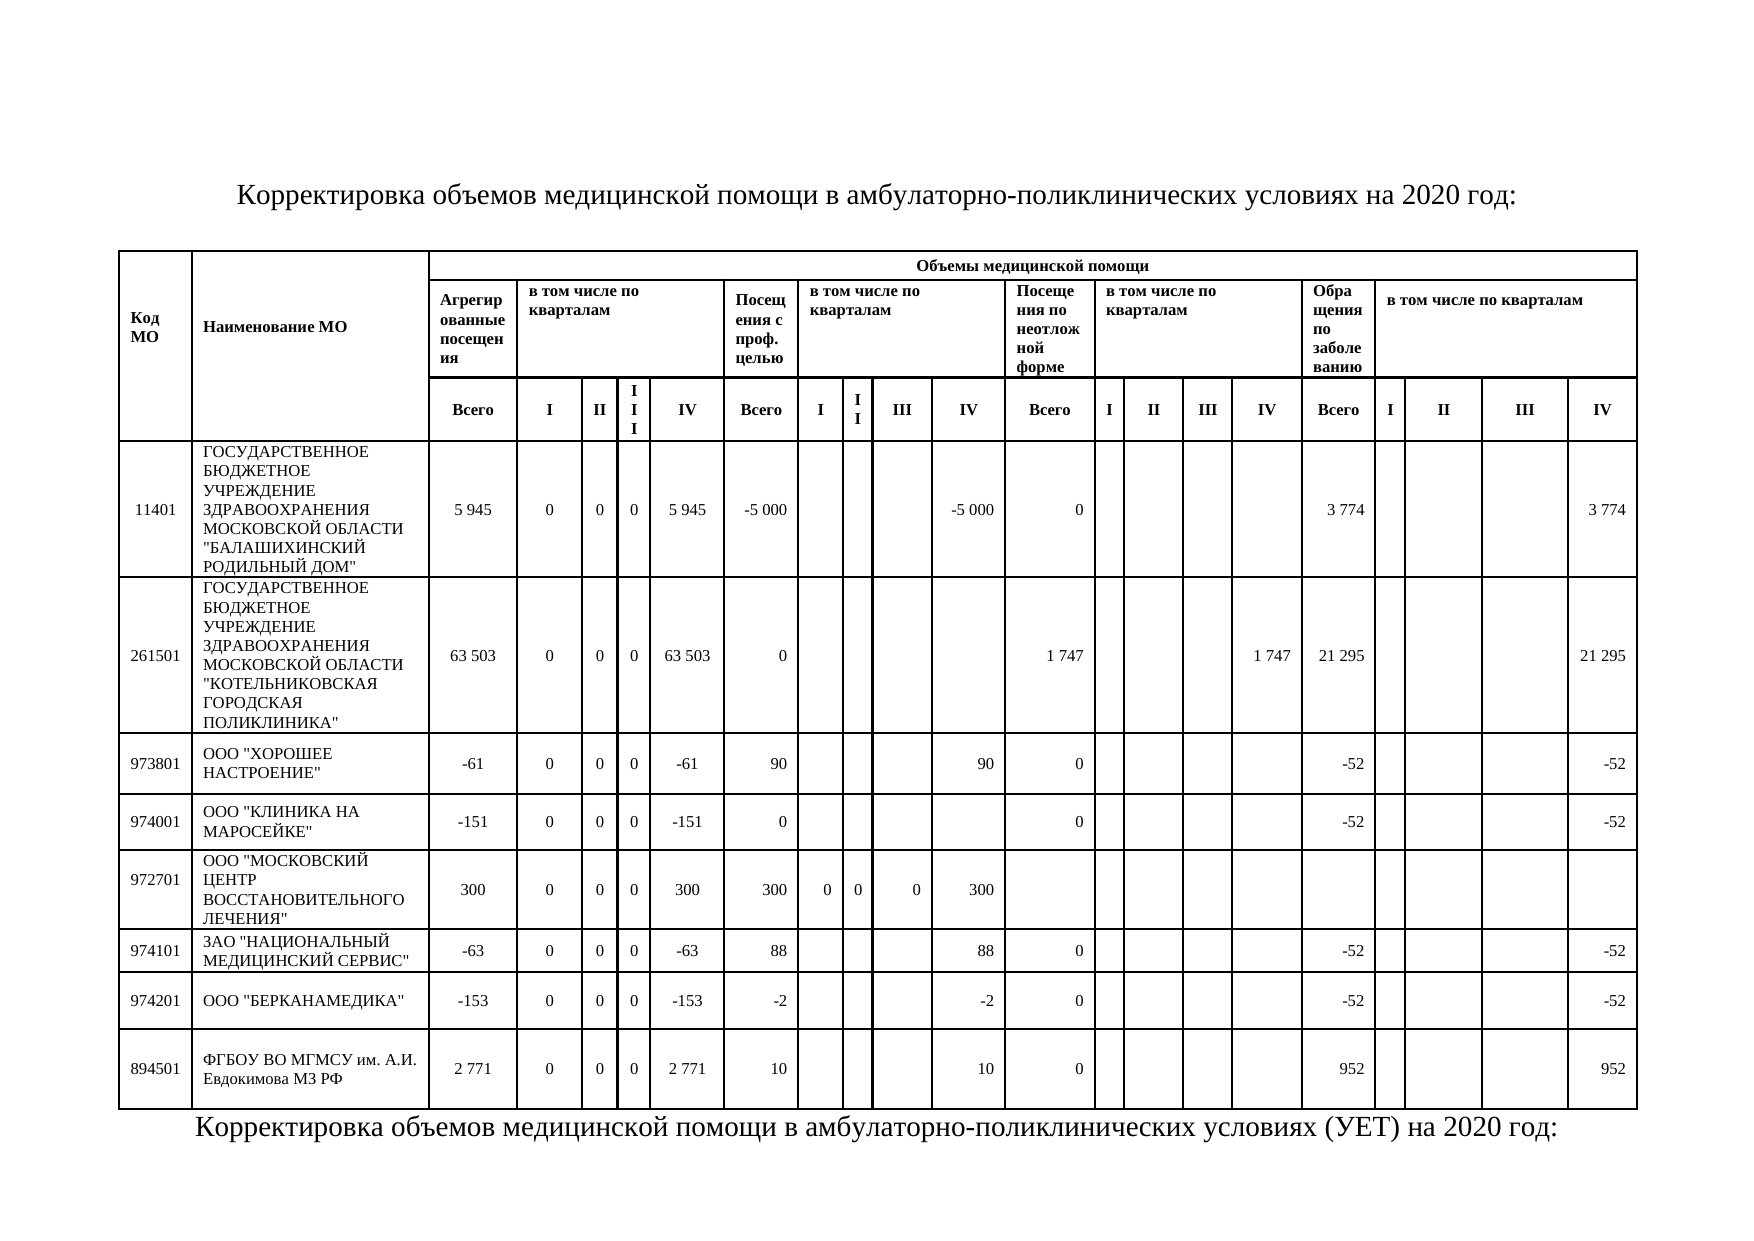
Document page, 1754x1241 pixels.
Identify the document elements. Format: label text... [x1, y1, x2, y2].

table_cell 0 [518, 973, 581, 1028]
table_cell [1376, 442, 1404, 576]
table_cell [1096, 442, 1123, 576]
table_header Объемы медицинской помощи [430, 252, 1636, 278]
table_cell [799, 578, 842, 732]
table_cell [1406, 930, 1481, 971]
table_cell 63 503 [651, 578, 723, 732]
table_cell -153 [430, 973, 516, 1028]
table_cell [1096, 734, 1123, 792]
table_cell ФГБОУ ВО МГМСУ им. А.И. Евдокимова МЗ РФ [193, 1030, 428, 1107]
table_cell Агрегированные посещения [430, 281, 516, 376]
table_cell -52 [1303, 734, 1374, 792]
table_cell -52 [1569, 795, 1636, 848]
table_cell 0 [619, 973, 649, 1028]
table_header Наименование МО [193, 252, 428, 440]
table_cell Посещения по неотложной форме [1006, 281, 1094, 376]
table_cell [1125, 1030, 1182, 1107]
table_cell 300 [933, 851, 1004, 928]
table_cell [1376, 973, 1404, 1028]
table_cell [1125, 851, 1182, 928]
table_cell 0 [619, 795, 649, 848]
table_cell [799, 795, 842, 848]
table_cell 974201 [120, 973, 191, 1028]
table_cell 0 [1006, 930, 1094, 971]
table_cell 11401 [120, 442, 191, 576]
table_cell 0 [619, 578, 649, 732]
table_cell 0 [583, 851, 616, 928]
table_cell [1376, 734, 1404, 792]
table_cell [844, 734, 871, 792]
table_cell 0 [1006, 973, 1094, 1028]
table_cell [1233, 734, 1301, 792]
table_cell [1233, 442, 1301, 576]
table_cell II [1125, 379, 1182, 440]
table_cell [844, 795, 871, 848]
table_cell [1483, 795, 1567, 848]
table_cell 5 945 [651, 442, 723, 576]
table_cell [1483, 442, 1567, 576]
table_cell [1096, 851, 1123, 928]
table_cell ГОСУДАРСТВЕННОЕ БЮДЖЕТНОЕ УЧРЕЖДЕНИЕ ЗДРАВООХРАНЕНИЯ МОСКОВСКОЙ ОБЛАСТИ "БАЛАШИХИНСКИЙ РОДИЛЬНЫЙ ДОМ" [193, 442, 428, 576]
table_cell ГОСУДАРСТВЕННОЕ БЮДЖЕТНОЕ УЧРЕЖДЕНИЕ ЗДРАВООХРАНЕНИЯ МОСКОВСКОЙ ОБЛАСТИ "КОТЕЛЬНИКОВСКАЯ ГОРОДСКАЯ ПОЛИКЛИНИКА" [193, 578, 428, 732]
table_cell [1233, 930, 1301, 971]
table_cell 63 503 [430, 578, 516, 732]
table_cell 973801 [120, 734, 191, 792]
table_cell III [1184, 379, 1231, 440]
table_cell I [518, 379, 581, 440]
table_cell [844, 930, 871, 971]
table_cell -151 [430, 795, 516, 848]
table_cell [874, 1030, 931, 1107]
table_cell 90 [933, 734, 1004, 792]
table_cell 0 [799, 851, 842, 928]
table_cell III [874, 379, 931, 440]
table_cell -151 [651, 795, 723, 848]
table_cell [1184, 442, 1231, 576]
table_cell [1184, 973, 1231, 1028]
table_cell -153 [651, 973, 723, 1028]
table_cell [874, 930, 931, 971]
table_cell [1406, 851, 1481, 928]
table_cell 0 [518, 851, 581, 928]
table_cell [1483, 1030, 1567, 1107]
table_cell -5 000 [933, 442, 1004, 576]
table_cell II [1406, 379, 1481, 440]
table_cell [1406, 578, 1481, 732]
table_cell 300 [651, 851, 723, 928]
table_cell [1184, 851, 1231, 928]
table_cell -61 [651, 734, 723, 792]
table_cell 0 [844, 851, 871, 928]
table_cell 0 [874, 851, 931, 928]
table_cell [1406, 1030, 1481, 1107]
table_cell [1483, 973, 1567, 1028]
table_cell -52 [1303, 795, 1374, 848]
table_cell [1483, 578, 1567, 732]
table_cell 974001 [120, 795, 191, 848]
table_cell [1125, 795, 1182, 848]
table_cell -63 [430, 930, 516, 971]
table_cell -2 [725, 973, 797, 1028]
table_cell [1184, 1030, 1231, 1107]
table_cell [844, 1030, 871, 1107]
table_cell [1376, 578, 1404, 732]
table_cell 21 295 [1569, 578, 1636, 732]
table_cell 2 771 [430, 1030, 516, 1107]
table_cell ООО "ХОРОШЕЕ НАСТРОЕНИЕ" [193, 734, 428, 792]
table_cell 0 [619, 734, 649, 792]
table_cell I [1096, 379, 1123, 440]
table_cell в том числе по кварталам [1376, 281, 1636, 376]
table_cell в том числе по кварталам [518, 281, 723, 376]
table_cell -2 [933, 973, 1004, 1028]
table_cell 0 [619, 1030, 649, 1107]
table_cell [1406, 973, 1481, 1028]
table_cell -5 000 [725, 442, 797, 576]
table_cell 0 [1006, 1030, 1094, 1107]
table_cell в том числе по кварталам [1096, 281, 1301, 376]
table_cell Всего [725, 379, 797, 440]
table_cell ООО "МОСКОВСКИЙ ЦЕНТР ВОССТАНОВИТЕЛЬНОГО ЛЕЧЕНИЯ" [193, 851, 428, 928]
table_cell -52 [1303, 973, 1374, 1028]
table_cell 894501 [120, 1030, 191, 1107]
table_cell [844, 973, 871, 1028]
table_cell 0 [619, 930, 649, 971]
table_cell [1376, 1030, 1404, 1107]
table_cell [1096, 1030, 1123, 1107]
table_cell 0 [518, 1030, 581, 1107]
table_cell [1483, 930, 1567, 971]
table_cell 21 295 [1303, 578, 1374, 732]
table_cell [1096, 795, 1123, 848]
table_cell 0 [583, 442, 616, 576]
table_cell 1 747 [1006, 578, 1094, 732]
table_cell 10 [933, 1030, 1004, 1107]
table_cell 3 774 [1303, 442, 1374, 576]
table_cell [844, 442, 871, 576]
table_cell III [1483, 379, 1567, 440]
table_cell Всего [1303, 379, 1374, 440]
table_cell 5 945 [430, 442, 516, 576]
table_cell Посещения с проф.целью [725, 281, 797, 376]
table_cell IV [1233, 379, 1301, 440]
table_cell [1483, 851, 1567, 928]
table_cell [844, 578, 871, 732]
table_cell [1233, 851, 1301, 928]
table_cell -52 [1569, 930, 1636, 971]
table_cell [1125, 578, 1182, 732]
table_cell 0 [583, 578, 616, 732]
table_cell 88 [725, 930, 797, 971]
text Корректировка объемов медицинской помощи в амбулаторно-поликлинических условиях на 2020 год: [118, 177, 1636, 211]
table_cell 0 [583, 973, 616, 1028]
table_cell ООО "КЛИНИКА НА МАРОСЕЙКЕ" [193, 795, 428, 848]
table_cell 0 [518, 930, 581, 971]
table_cell [1376, 851, 1404, 928]
table_cell [933, 795, 1004, 848]
table_cell [1569, 851, 1636, 928]
table_cell 0 [518, 578, 581, 732]
table_cell Всего [430, 379, 516, 440]
table_cell [1184, 795, 1231, 848]
table_cell 261501 [120, 578, 191, 732]
table_cell [799, 930, 842, 971]
table_cell [1406, 442, 1481, 576]
table_cell [874, 973, 931, 1028]
table_cell Всего [1006, 379, 1094, 440]
table_cell [1233, 1030, 1301, 1107]
table_cell 10 [725, 1030, 797, 1107]
table_cell IV [933, 379, 1004, 440]
table_cell 0 [583, 930, 616, 971]
table_cell I [1376, 379, 1404, 440]
table_cell 0 [583, 795, 616, 848]
text Корректировка объемов медицинской помощи в амбулаторно-поликлинических условиях (УЕТ) на 2020 год: [118, 1110, 1636, 1143]
table_cell [799, 442, 842, 576]
table_cell [874, 578, 931, 732]
table_cell [1376, 795, 1404, 848]
table_cell [1376, 930, 1404, 971]
table_cell ЗАО "НАЦИОНАЛЬНЫЙ МЕДИЦИНСКИЙ СЕРВИС" [193, 930, 428, 971]
table_cell [874, 442, 931, 576]
table_cell [1006, 851, 1094, 928]
table_cell [933, 578, 1004, 732]
table_cell [1096, 930, 1123, 971]
table_cell IV [1569, 379, 1636, 440]
table_cell [1184, 578, 1231, 732]
table_cell 0 [1006, 734, 1094, 792]
table_cell 3 774 [1569, 442, 1636, 576]
table_cell [1184, 734, 1231, 792]
table_cell IV [651, 379, 723, 440]
table_cell 952 [1303, 1030, 1374, 1107]
table_cell ООО "БЕРКАНАМЕДИКА" [193, 973, 428, 1028]
table_cell -52 [1569, 973, 1636, 1028]
table_cell 0 [583, 734, 616, 792]
table_cell [799, 1030, 842, 1107]
table_cell 0 [518, 442, 581, 576]
table_cell 2 771 [651, 1030, 723, 1107]
table_cell II [583, 379, 616, 440]
table_cell [1125, 930, 1182, 971]
table_cell [1096, 578, 1123, 732]
table_cell 0 [1006, 795, 1094, 848]
table_cell в том числе по кварталам [799, 281, 1004, 376]
table_cell Обращения по заболеванию [1303, 281, 1374, 376]
table_cell [1125, 973, 1182, 1028]
table_cell 88 [933, 930, 1004, 971]
table_cell 1 747 [1233, 578, 1301, 732]
table_cell 0 [725, 795, 797, 848]
table_cell 0 [725, 578, 797, 732]
table_cell 0 [583, 1030, 616, 1107]
table_cell [1233, 795, 1301, 848]
table_cell [1483, 734, 1567, 792]
table_cell [874, 734, 931, 792]
table_cell [799, 734, 842, 792]
table_cell 0 [619, 851, 649, 928]
table_header Код МО [120, 252, 191, 440]
table_cell -52 [1303, 930, 1374, 971]
table_cell 952 [1569, 1030, 1636, 1107]
table_cell [1406, 734, 1481, 792]
table_cell III [619, 379, 649, 440]
table_cell [1233, 973, 1301, 1028]
table_cell I [799, 379, 842, 440]
table_cell 0 [1006, 442, 1094, 576]
table_cell [799, 973, 842, 1028]
table_cell 974101 [120, 930, 191, 971]
table_cell -52 [1569, 734, 1636, 792]
table_cell [1096, 973, 1123, 1028]
table_cell 0 [619, 442, 649, 576]
table_cell 300 [725, 851, 797, 928]
table_cell [1406, 795, 1481, 848]
table_cell 0 [518, 734, 581, 792]
table_cell -63 [651, 930, 723, 971]
table_cell 972701 [120, 851, 191, 928]
table_cell 300 [430, 851, 516, 928]
table_cell -61 [430, 734, 516, 792]
table_cell [1125, 734, 1182, 792]
table_cell 90 [725, 734, 797, 792]
table_cell [1184, 930, 1231, 971]
table_cell II [844, 379, 871, 440]
table_cell [1125, 442, 1182, 576]
table_cell [874, 795, 931, 848]
table_cell 0 [518, 795, 581, 848]
table_cell [1303, 851, 1374, 928]
